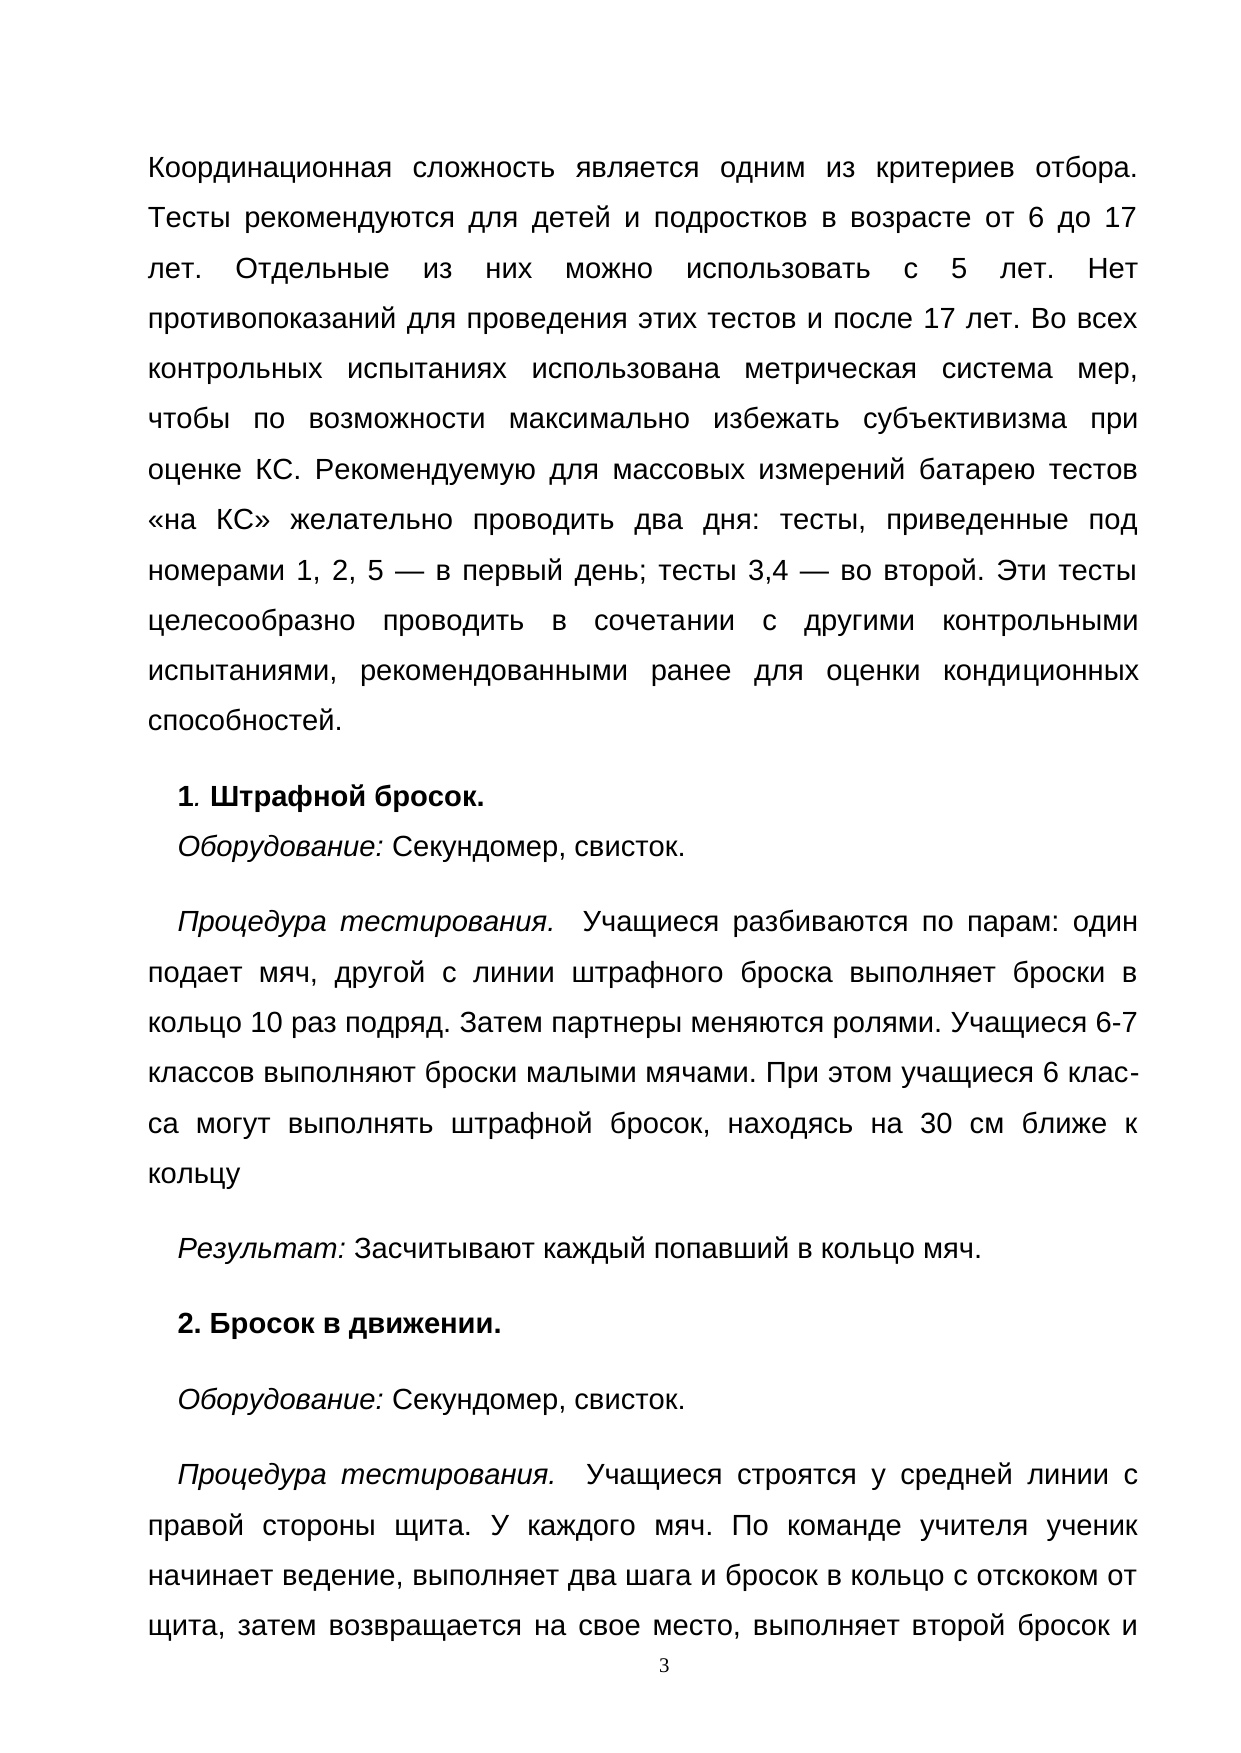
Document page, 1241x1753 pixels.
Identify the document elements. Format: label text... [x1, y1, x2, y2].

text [148, 150, 1139, 737]
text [148, 1457, 1139, 1642]
text Процедура тестирования. Учащиеся разбиваются по парам: один подает мяч, другой с линии штрафного броска выполняет броски в кольцо 10 раз подряд. Затем партнеры меняются ролями. Учащиеся 6-7 классов выполняют броски малыми мячами. При этом учащиеся 6 класса могут выполнять штрафной бросок, находясь на 30 см ближе к кольцу [148, 904, 1139, 1189]
text Оборудование: Секундомер, свисток. [148, 829, 1139, 863]
text Результат: Засчитывают каждый попавший в кольцо мяч. [148, 1231, 1139, 1265]
text 1. Штрафной бросок. [148, 779, 1139, 812]
text Оборудование: Секундомер, свисток. [148, 1382, 1139, 1415]
text 2. Бросок в движении. [148, 1307, 1139, 1340]
